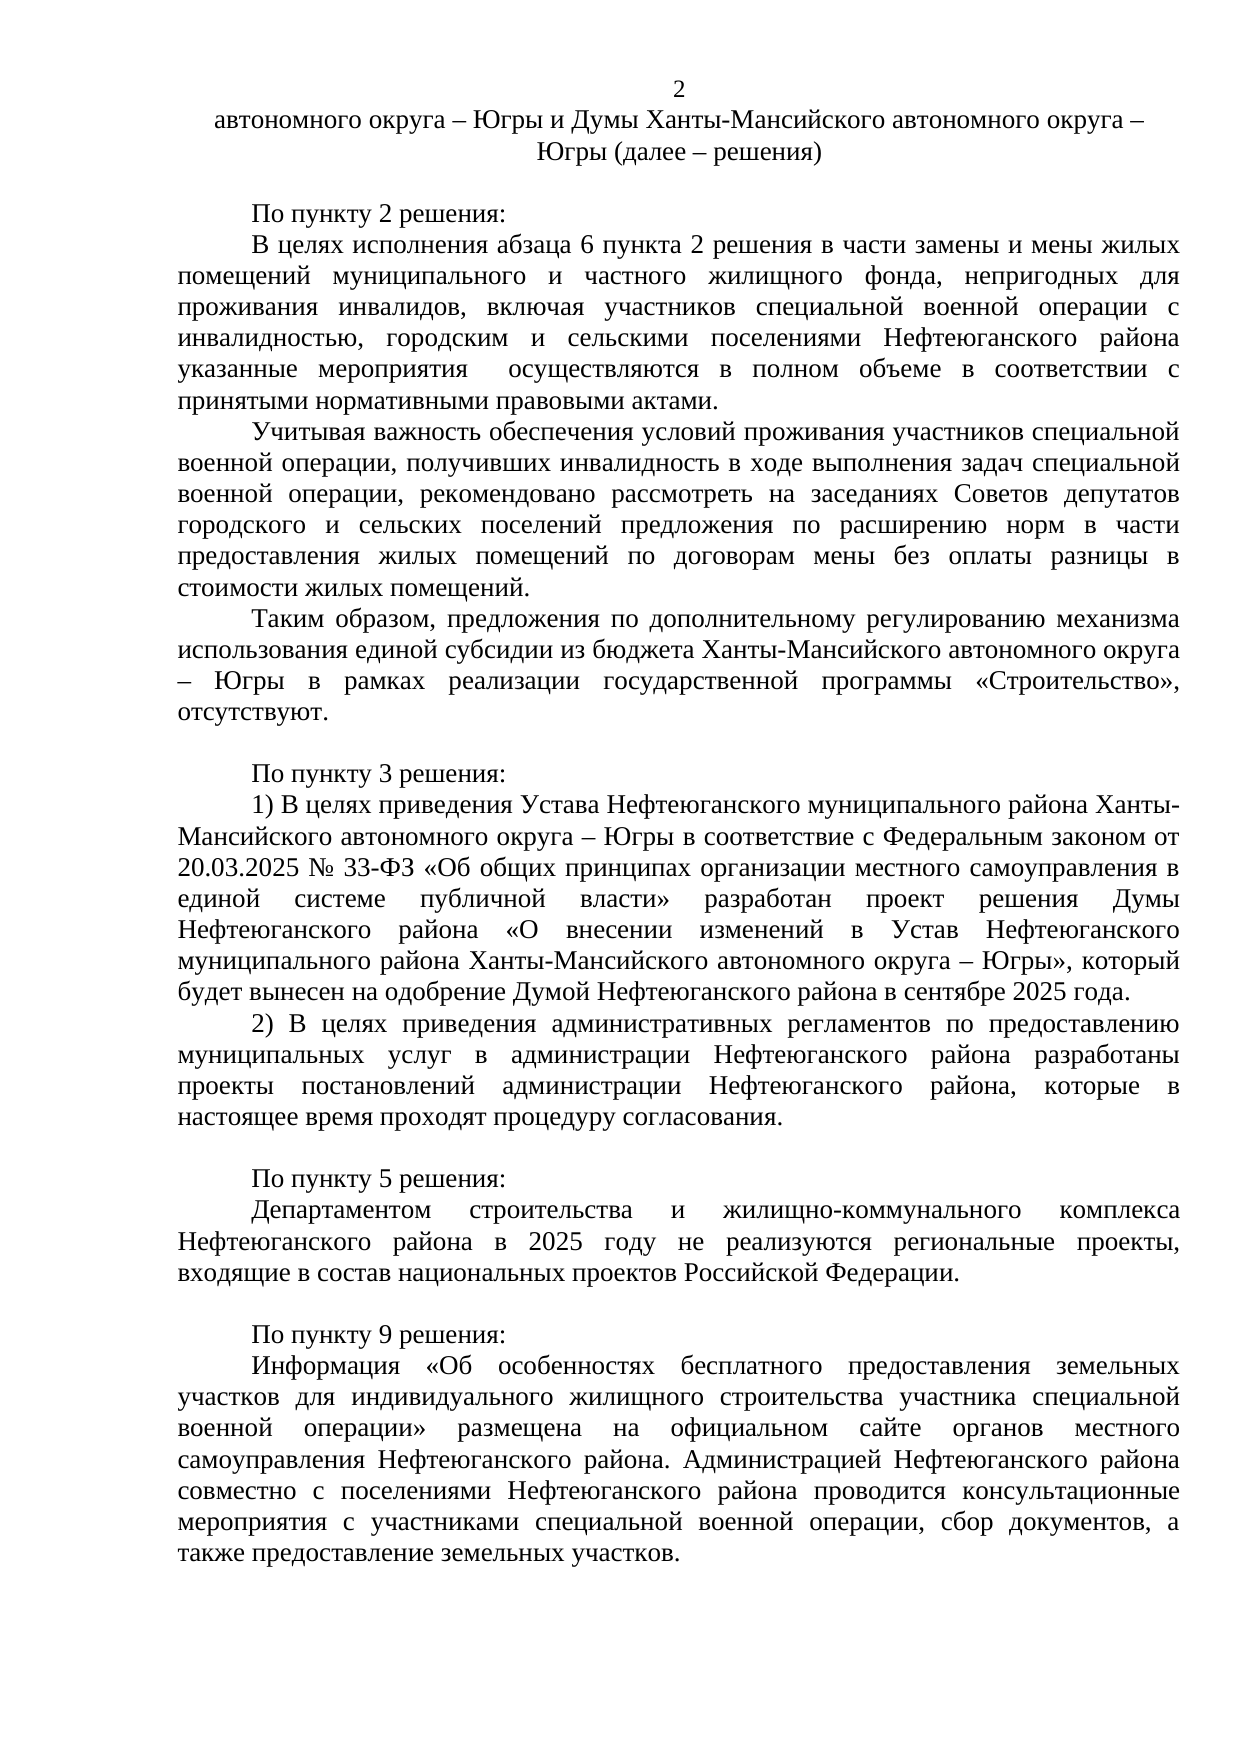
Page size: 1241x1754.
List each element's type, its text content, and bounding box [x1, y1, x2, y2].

text Департаментом строительства и жилищно-коммунального комплекса Нефтеюганского района в 2025 году не реализуются региональные проекты, входящие в состав национальных проектов Российской Федерации. [177, 1193, 1181, 1287]
text Учитывая важность обеспечения условий проживания участников специальной военной операции, получивших инвалидность в ходе выполнения задач специальной военной операции, рекомендовано рассмотреть на заседаниях Советов депутатов городского и сельских поселений предложения по расширению норм в части предоставления жилых помещений по договорам мены без оплаты разницы в стоимости жилых помещений. [177, 415, 1181, 602]
text По пункту 2 решения: [177, 197, 1181, 228]
text 1) В целях приведения Устава Нефтеюганского муниципального района Ханты-Мансийского автономного округа – Югры в соответствие с Федеральным законом от 20.03.2025 № 33-ФЗ «Об общих принципах организации местного самоуправления в единой системе публичной власти» разработан проект решения Думы Нефтеюганского района «О внесении изменений в Устав Нефтеюганского муниципального района Ханты-Мансийского автономного округа – Югры», который будет вынесен на одобрение Думой Нефтеюганского района в сентябре 2025 года. [177, 789, 1181, 1007]
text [177, 103, 1181, 166]
text 2) В целях приведения административных регламентов по предоставлению муниципальных услуг в администрации Нефтеюганского района разработаны проекты постановлений администрации Нефтеюганского района, которые в настоящее время проходят процедуру согласования. [177, 1007, 1181, 1131]
text По пункту 5 решения: [177, 1162, 1181, 1193]
text Таким образом, предложения по дополнительному регулированию механизма использования единой субсидии из бюджета Ханты-Мансийского автономного округа – Югры в рамках реализации государственной программы «Строительство», отсутствуют. [177, 602, 1181, 726]
text В целях исполнения абзаца 6 пункта 2 решения в части замены и мены жилых помещений муниципального и частного жилищного фонда, непригодных для проживания инвалидов, включая участников специальной военной операции с инвалидностью, городским и сельскими поселениями Нефтеюганского района указанные мероприятия осуществляются в полном объеме в соответствии с принятыми нормативными правовыми актами. [177, 228, 1181, 415]
text По пункту 3 решения: [177, 757, 1181, 789]
text Информация «Об особенностях бесплатного предоставления земельных участков для индивидуального жилищного строительства участника специальной военной операции» размещена на официальном сайте органов местного самоуправления Нефтеюганского района. Администрацией Нефтеюганского района совместно с поселениями Нефтеюганского района проводится консультационные мероприятия с участниками специальной военной операции, сбор документов, а также предоставление земельных участков. [177, 1349, 1181, 1567]
text По пункту 9 решения: [177, 1318, 1181, 1349]
